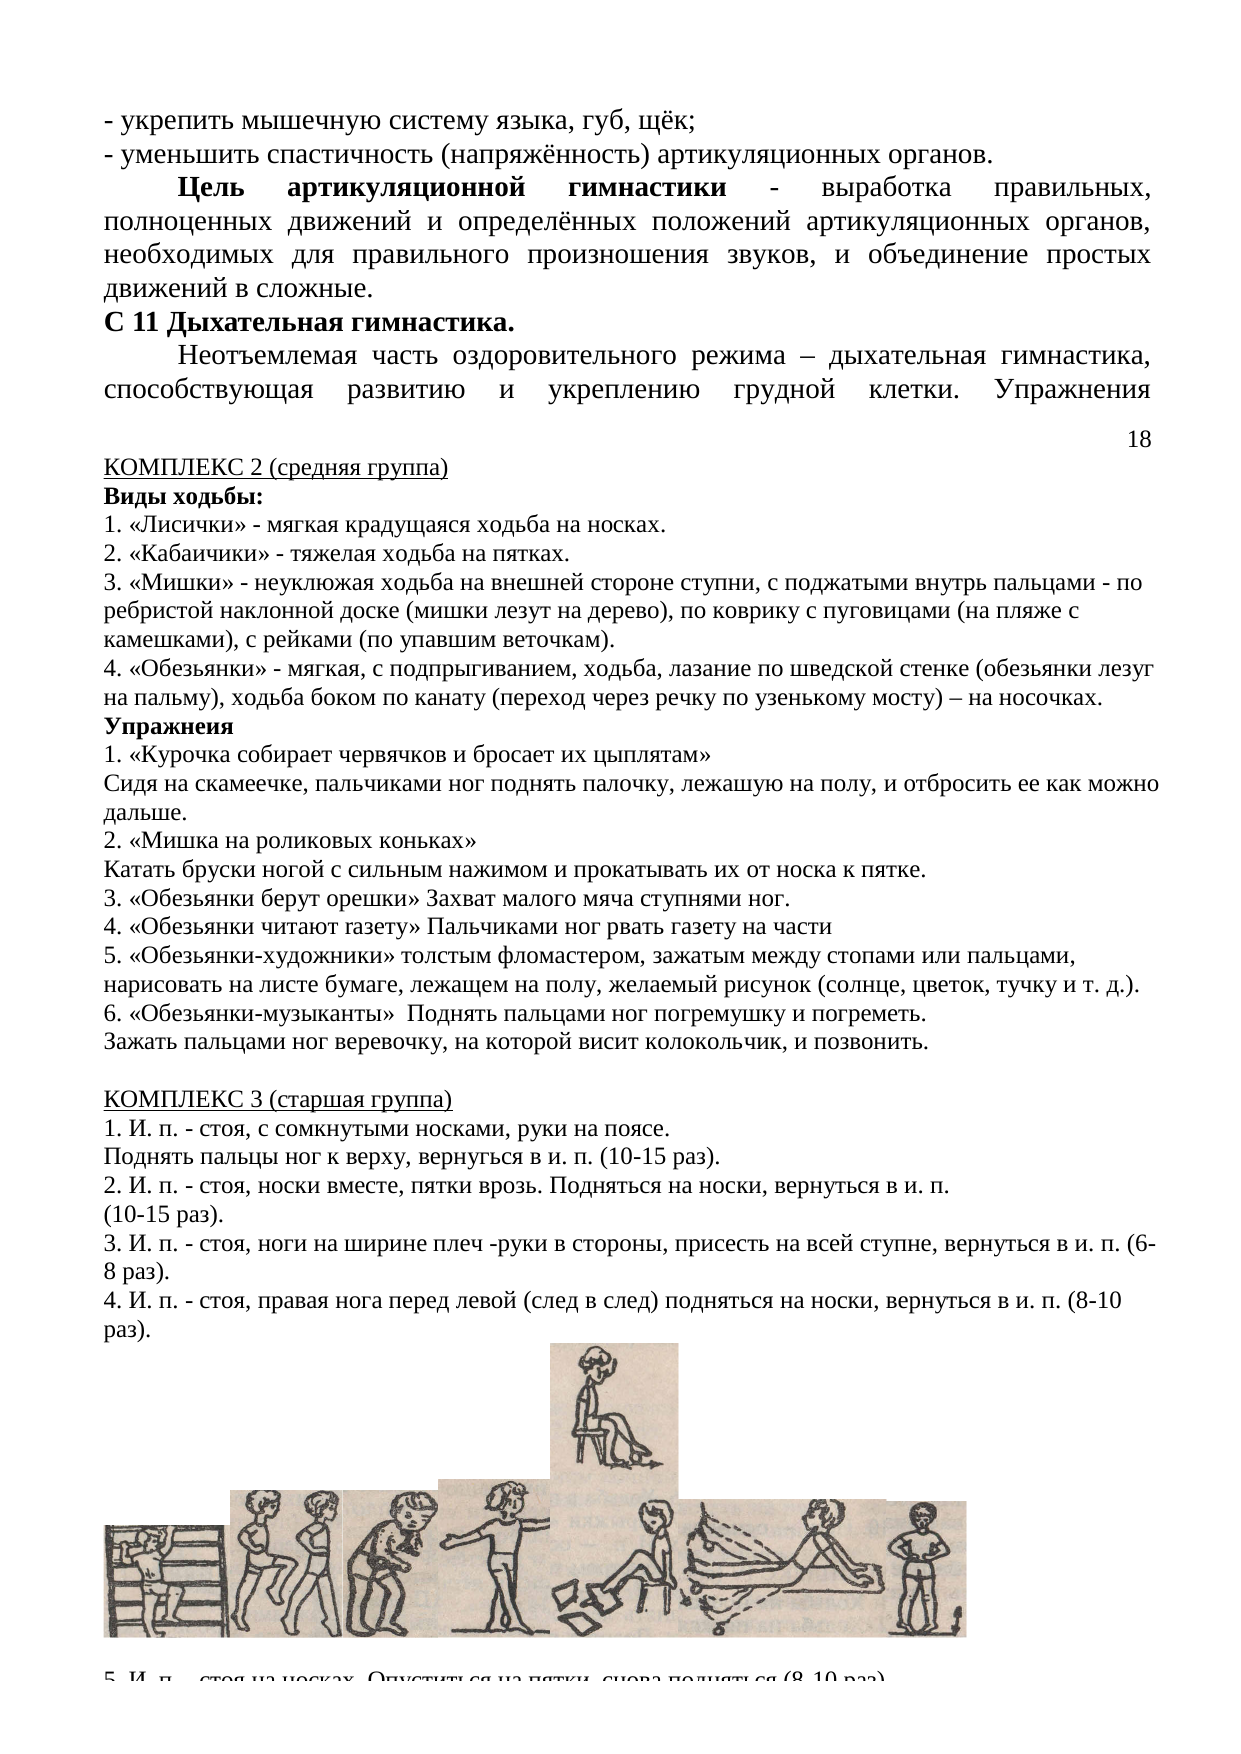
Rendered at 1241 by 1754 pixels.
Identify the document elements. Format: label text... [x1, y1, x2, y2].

text Цель артикуляционной гимнастики - выработка правильных, полноценных движений и определённых положений артикуляционных органов, необходимых для правильного произношения звуков, и объединение простых движений в сложные. [103, 169, 1152, 304]
text - улучшить кровоснабжение артикуляционных органов и их иннервацию (нервную проводимость); - улучшить подвижность артикуляционных органов; - укрепить мышечную систему языка, губ, щёк; - уменьшить спастичность (напряжённость) артикуляционных органов. [103, 102, 1152, 169]
text Неотъемлемая часть оздоровительного режима – дыхательная гимнастика, способствующая развитию и укреплению грудной клетки. Упражнения дыхательной гимнастики направлены на закрепление навыков диафрагмально – речевого дыхания (оно считается наиболее правильным типом дыхания). Ведётся работа над развитием силы, плавности, длительности выдоха. Кроме оздоровительного выдоха. Кроме оздоровительного значения, выработка правильного дыхания необходима для дальнейшей работой над коррекцией звукопроизношения. [103, 337, 1152, 404]
text С 11 Дыхательная гимнастика. [103, 304, 1152, 337]
